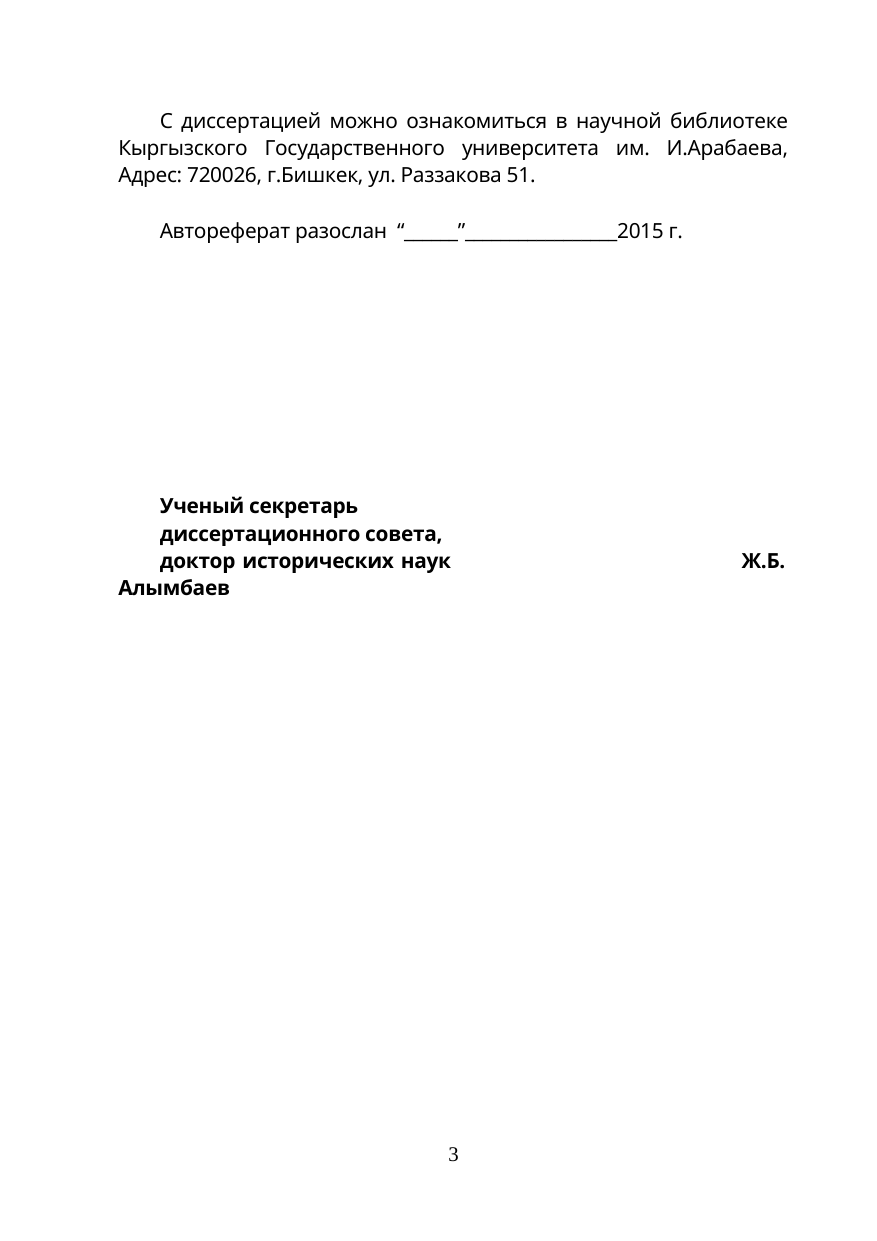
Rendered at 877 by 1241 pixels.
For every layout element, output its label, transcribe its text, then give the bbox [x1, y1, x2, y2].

text Автореферат разослан “______”_________________2015 г. [118, 217, 788, 244]
text С диссертацией можно ознакомиться в научной библиотеке Кыргызского Государственного университета им. И.Арабаева, Адрес: 720026, г.Бишкек, ул. Раззакова 51. [118, 106, 788, 189]
text диссертационного совета, [118, 519, 788, 547]
text доктор исторических наук Ж.Б. Алымбаев [118, 547, 788, 602]
text Ученый секретарь [118, 492, 788, 519]
